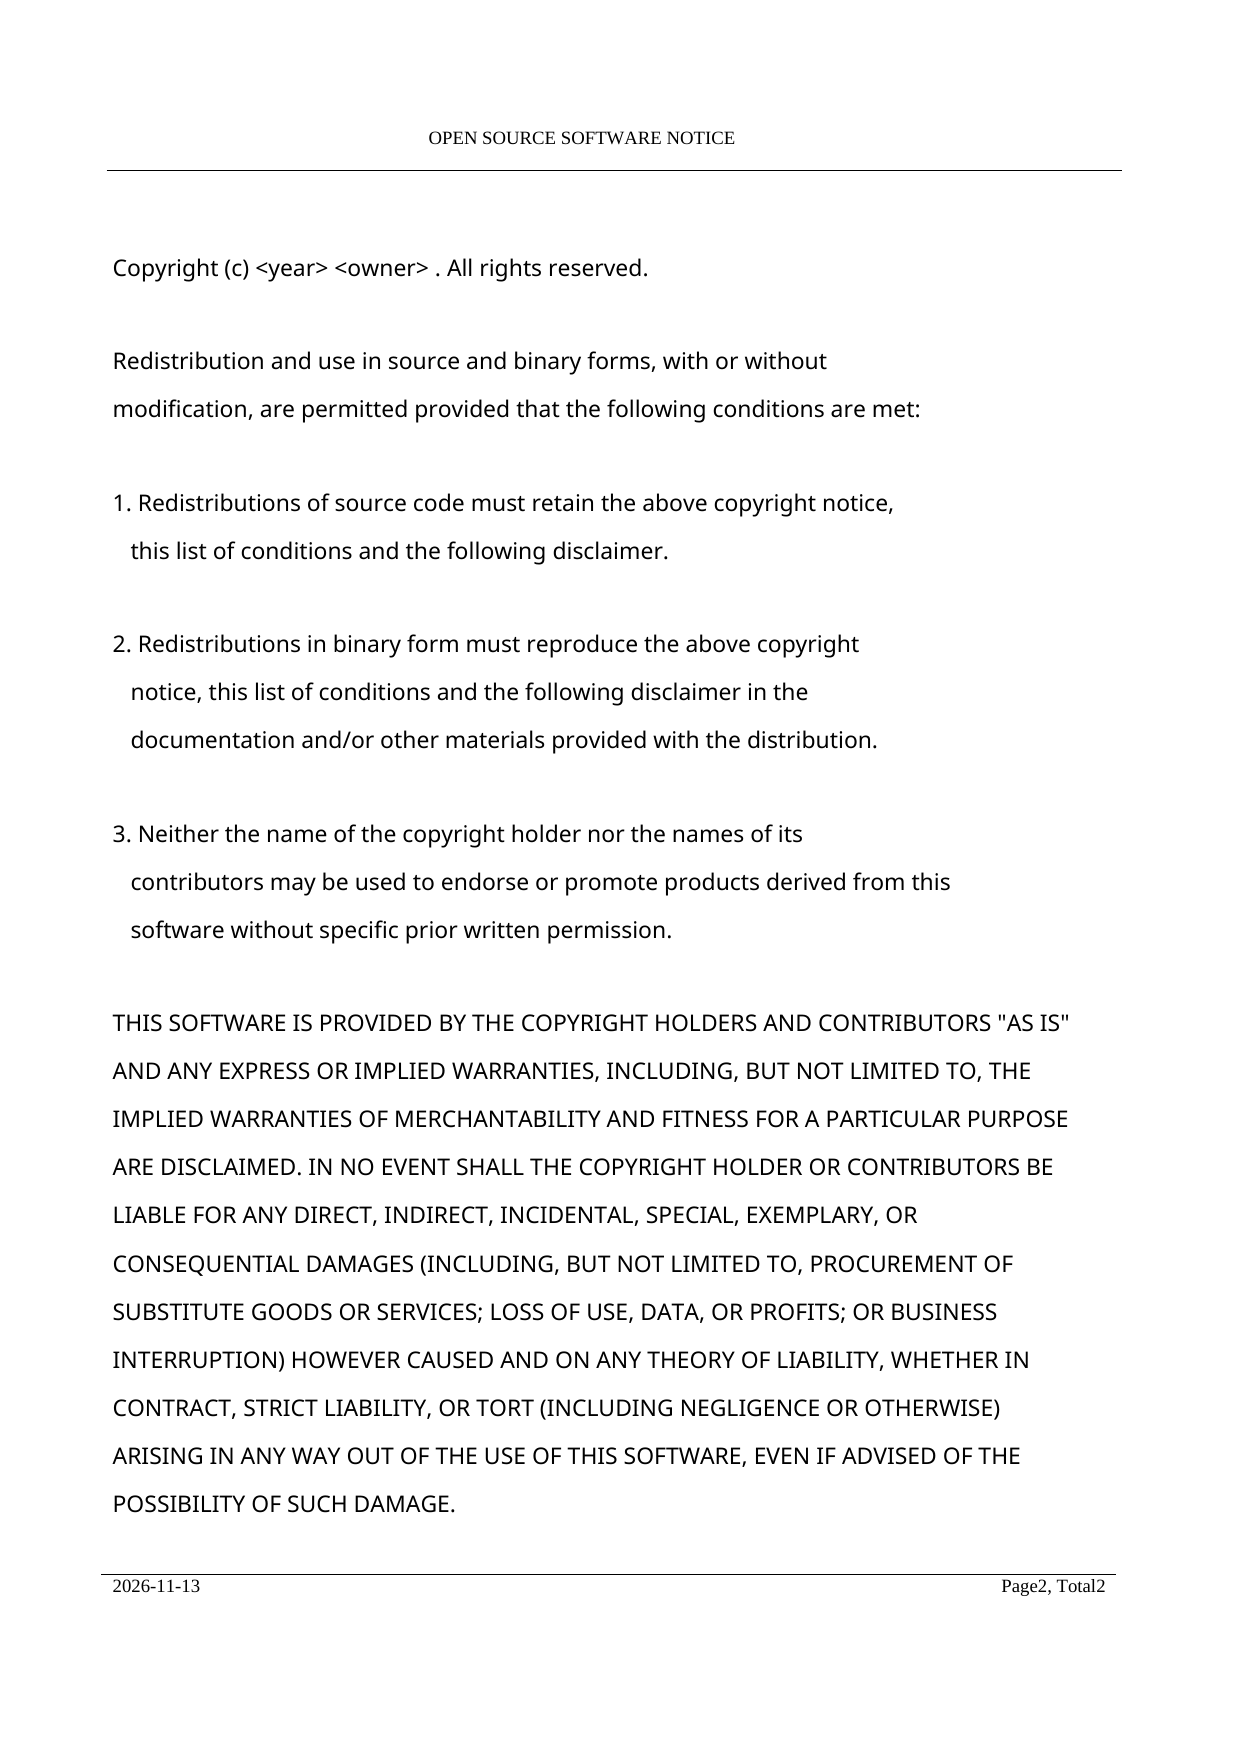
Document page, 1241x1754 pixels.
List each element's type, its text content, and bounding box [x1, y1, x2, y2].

text THIS SOFTWARE IS PROVIDED BY THE COPYRIGHT HOLDERS AND CONTRIBUTORS "AS IS" [112, 1006, 1128, 1039]
text INTERRUPTION) HOWEVER CAUSED AND ON ANY THEORY OF LIABILITY, WHETHER IN [112, 1343, 1128, 1376]
text documentation and/or other materials provided with the distribution. [112, 724, 1128, 756]
text CONSEQUENTIAL DAMAGES (INCLUDING, BUT NOT LIMITED TO, PROCUREMENT OF [112, 1247, 1128, 1279]
text POSSIBILITY OF SUCH DAMAGE. [112, 1488, 1128, 1520]
text ARISING IN ANY WAY OUT OF THE USE OF THIS SOFTWARE, EVEN IF ADVISED OF THE [112, 1439, 1128, 1472]
text notice, this list of conditions and the following disclaimer in the [112, 676, 1128, 708]
text 3. Neither the name of the copyright holder nor the names of its [112, 817, 1128, 849]
text modification, are permitted provided that the following conditions are met: [112, 393, 1128, 425]
text LIABLE FOR ANY DIRECT, INDIRECT, INCIDENTAL, SPECIAL, EXEMPLARY, OR [112, 1199, 1128, 1231]
text contributors may be used to endorse or promote products derived from this [112, 865, 1128, 897]
text AND ANY EXPRESS OR IMPLIED WARRANTIES, INCLUDING, BUT NOT LIMITED TO, THE [112, 1054, 1128, 1087]
text IMPLIED WARRANTIES OF MERCHANTABILITY AND FITNESS FOR A PARTICULAR PURPOSE [112, 1103, 1128, 1135]
text Copyright (c) <year> <owner> . All rights reserved. [112, 251, 1128, 284]
text CONTRACT, STRICT LIABILITY, OR TORT (INCLUDING NEGLIGENCE OR OTHERWISE) [112, 1391, 1128, 1424]
text ARE DISCLAIMED. IN NO EVENT SHALL THE COPYRIGHT HOLDER OR CONTRIBUTORS BE [112, 1151, 1128, 1183]
text Redistribution and use in source and binary forms, with or without [112, 345, 1128, 377]
text SUBSTITUTE GOODS OR SERVICES; LOSS OF USE, DATA, OR PROFITS; OR BUSINESS [112, 1295, 1128, 1328]
text 2. Redistributions in binary form must reproduce the above copyright [112, 627, 1128, 660]
text this list of conditions and the following disclaimer. [112, 534, 1128, 567]
text software without specific prior written permission. [112, 913, 1128, 946]
text 1. Redistributions of source code must retain the above copyright notice, [112, 486, 1128, 518]
